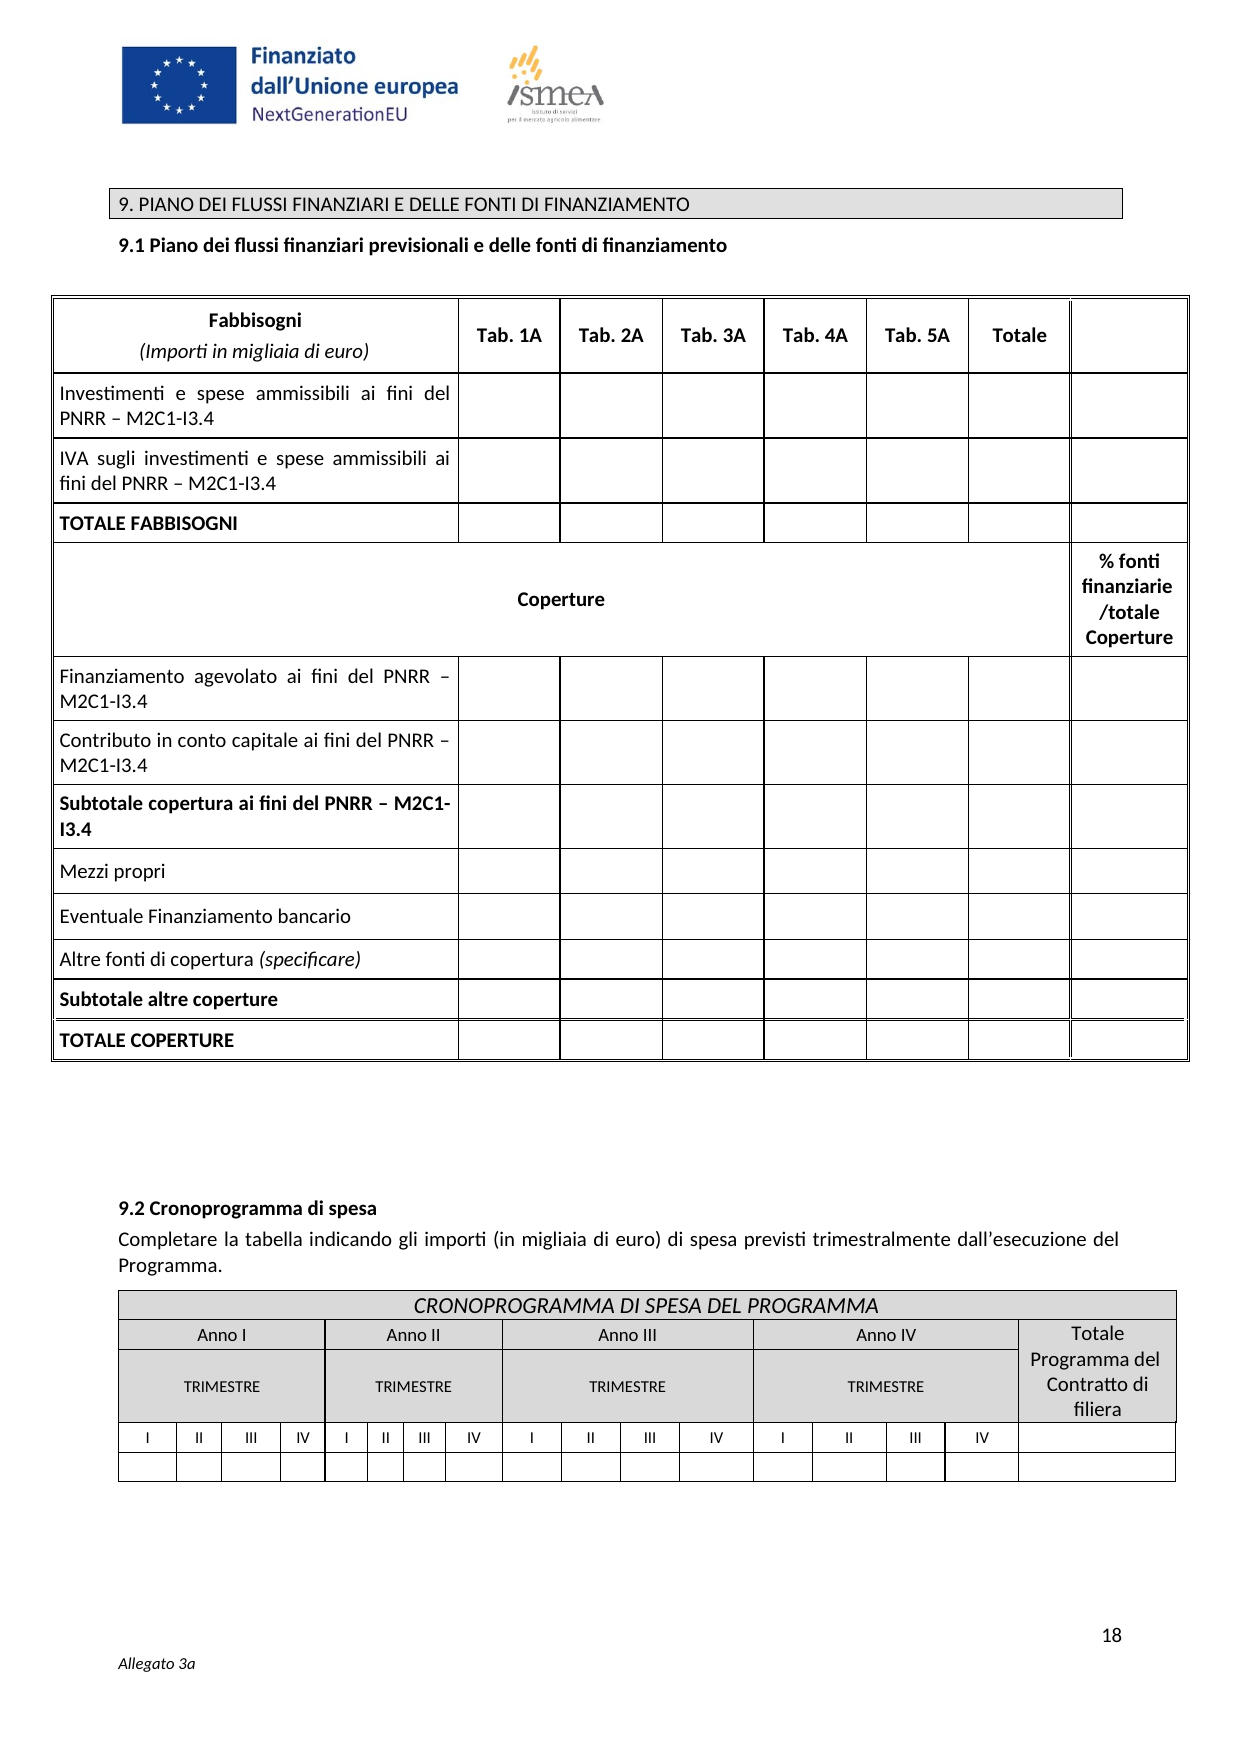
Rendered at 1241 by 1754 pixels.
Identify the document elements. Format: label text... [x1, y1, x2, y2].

table_cell [561, 504, 662, 541]
table_cell Anno III [503, 1320, 753, 1349]
table_cell [969, 785, 1069, 848]
table_cell [969, 439, 1069, 502]
table_cell [561, 374, 662, 437]
table_cell I [326, 1423, 367, 1452]
table_cell Anno I [119, 1320, 324, 1349]
table_cell [561, 980, 662, 1018]
table_cell TOTALE FABBISOGNI [54, 504, 458, 541]
table_cell TRIMESTRE [119, 1350, 324, 1422]
table_cell Subtotale copertura ai fini del PNRR – M2C1-I3.4 [54, 785, 458, 848]
table_cell [1072, 439, 1187, 502]
table_cell [177, 1453, 221, 1481]
table_cell [680, 1453, 753, 1481]
table_cell [503, 1453, 561, 1481]
table_cell % fonti finanziarie /totale Coperture [1072, 543, 1187, 656]
table_cell [621, 1453, 679, 1481]
table_cell [446, 1453, 502, 1481]
table_cell Altre fonti di copertura (specificare) [54, 940, 458, 978]
table_cell [765, 980, 866, 1018]
table_header [1071, 299, 1187, 372]
table_cell Eventuale Finanziamento bancario [54, 894, 458, 939]
table_cell [663, 1021, 763, 1059]
table_cell III [621, 1423, 679, 1452]
table_cell [867, 439, 968, 502]
table_cell [765, 785, 866, 848]
table_header Tab. 2A [561, 299, 662, 372]
table_cell II [368, 1423, 403, 1452]
table_cell [561, 894, 662, 939]
table_cell [368, 1453, 403, 1481]
table_cell [222, 1453, 280, 1481]
table_cell [1072, 849, 1187, 893]
table_cell [663, 504, 763, 541]
table_cell [561, 849, 662, 893]
table_cell [663, 849, 763, 893]
table_cell [663, 894, 763, 939]
table_cell Anno IV [754, 1320, 1018, 1349]
picture [492, 40, 619, 131]
table_cell [969, 980, 1069, 1018]
table_cell [969, 374, 1069, 437]
table_cell [867, 894, 968, 939]
table_cell TRIMESTRE [326, 1350, 502, 1422]
table_cell [765, 1021, 866, 1059]
table_cell [1072, 894, 1187, 939]
table_cell [1019, 1423, 1175, 1452]
table_cell [867, 1021, 968, 1059]
table_cell [459, 785, 559, 848]
table_cell [459, 894, 559, 939]
table_cell [459, 504, 559, 541]
table_cell [281, 1453, 324, 1481]
table_cell [663, 721, 763, 784]
table_cell [969, 657, 1069, 720]
table_cell Investimenti e spese ammissibili ai fini del PNRR – M2C1-I3.4 [54, 374, 458, 437]
table_cell [663, 785, 763, 848]
table_cell II [562, 1423, 620, 1452]
table_cell Subtotale altre coperture [54, 980, 458, 1018]
table_cell [867, 849, 968, 893]
table_cell [969, 721, 1069, 784]
table_cell [459, 1021, 559, 1059]
table_header CRONOPROGRAMMA DI SPESA DEL PROGRAMMA [119, 1291, 1176, 1319]
table_header Tab. 1A [459, 299, 559, 372]
table_cell [459, 940, 559, 978]
table_cell IV [680, 1423, 753, 1452]
table_cell [867, 940, 968, 978]
table_cell I [503, 1423, 561, 1452]
table_cell Anno II [326, 1320, 502, 1349]
table_cell [1072, 785, 1187, 848]
table_cell [326, 1453, 367, 1481]
table_cell [562, 1453, 620, 1481]
table_cell II [177, 1423, 221, 1452]
text 9.1 Piano dei flussi finanziari previsionali e delle fonti di finanziamento [118, 232, 1122, 257]
table_cell III [404, 1423, 445, 1452]
table_cell IV [281, 1423, 324, 1452]
table_cell TRIMESTRE [754, 1350, 1018, 1422]
table_cell [887, 1453, 944, 1481]
table_header Tab. 5A [867, 299, 968, 372]
table_cell Contributo in conto capitale ai fini del PNRR – M2C1-I3.4 [54, 721, 458, 784]
table_cell [765, 439, 866, 502]
table_cell [561, 1021, 662, 1059]
table_cell [459, 439, 559, 502]
table_cell [969, 849, 1069, 893]
table_cell [765, 504, 866, 541]
table_cell [969, 940, 1069, 978]
table_cell [663, 657, 763, 720]
table_cell [754, 1453, 812, 1481]
table_cell III [887, 1423, 944, 1452]
text Completare la tabella indicando gli importi (in migliaia di euro) di spesa previsti trimestralmente dall’esecuzione del Programma. [118, 1226, 1122, 1277]
table_cell II [813, 1423, 886, 1452]
table_cell [1019, 1453, 1175, 1481]
table_cell [867, 980, 968, 1018]
table_cell [663, 940, 763, 978]
table_cell [969, 894, 1069, 939]
table_cell [459, 657, 559, 720]
table_cell IVA sugli investimenti e spese ammissibili ai fini del PNRR – M2C1-I3.4 [54, 439, 458, 502]
table_cell IV [446, 1423, 502, 1452]
table_cell [404, 1453, 445, 1481]
table_cell TOTALE COPERTURE [54, 1018, 458, 1059]
table_cell [765, 894, 866, 939]
table_cell [459, 849, 559, 893]
table_cell [561, 721, 662, 784]
table_cell [561, 439, 662, 502]
table_cell [813, 1453, 886, 1481]
table_cell TRIMESTRE [503, 1350, 753, 1422]
table_cell [969, 504, 1069, 541]
table_cell I [119, 1423, 176, 1452]
table_cell [867, 785, 968, 848]
table_cell Finanziamento agevolato ai fini del PNRR – M2C1-I3.4 [54, 657, 458, 720]
table_cell [663, 374, 763, 437]
table_cell IV [946, 1423, 1018, 1452]
table_cell [867, 721, 968, 784]
table_cell [459, 721, 559, 784]
table_cell I [754, 1423, 812, 1452]
table_cell [765, 940, 866, 978]
picture [110, 37, 477, 134]
table_header Tab. 4A [765, 299, 866, 372]
table_cell [765, 657, 866, 720]
table_cell [459, 374, 559, 437]
table_cell [867, 657, 968, 720]
table_cell [765, 721, 866, 784]
table_cell Mezzi propri [54, 849, 458, 893]
table_header Fabbisogni (Importi in migliaia di euro) [54, 299, 458, 372]
table_header Tab. 3A [663, 299, 763, 372]
text 9. PIANO DEI FLUSSI FINANZIARI E DELLE FONTI DI FINANZIAMENTO [110, 189, 1122, 218]
table_cell [867, 374, 968, 437]
table_cell [867, 504, 968, 541]
table_cell [765, 374, 866, 437]
table_cell [946, 1453, 1018, 1481]
table_cell [119, 1453, 176, 1481]
table_cell [1072, 940, 1187, 978]
table_cell [969, 1018, 1071, 1059]
table_cell [663, 439, 763, 502]
table_cell [765, 849, 866, 893]
table_cell [561, 657, 662, 720]
table_cell III [222, 1423, 280, 1452]
table_cell [1072, 980, 1187, 1018]
table_cell [1072, 504, 1187, 541]
table_cell [1072, 374, 1187, 437]
table_cell [663, 980, 763, 1018]
text 9.2 Cronoprogramma di spesa [118, 1195, 1122, 1220]
table_cell Coperture [54, 543, 1069, 656]
table_cell [1071, 1018, 1187, 1059]
table_header Totale [968, 296, 1071, 372]
table_cell [561, 785, 662, 848]
table_cell [1072, 657, 1187, 720]
table_cell [459, 980, 559, 1018]
table_cell [561, 940, 662, 978]
table_cell [1072, 721, 1187, 784]
table_cell Totale Programma del Contratto di filiera [1019, 1320, 1176, 1422]
